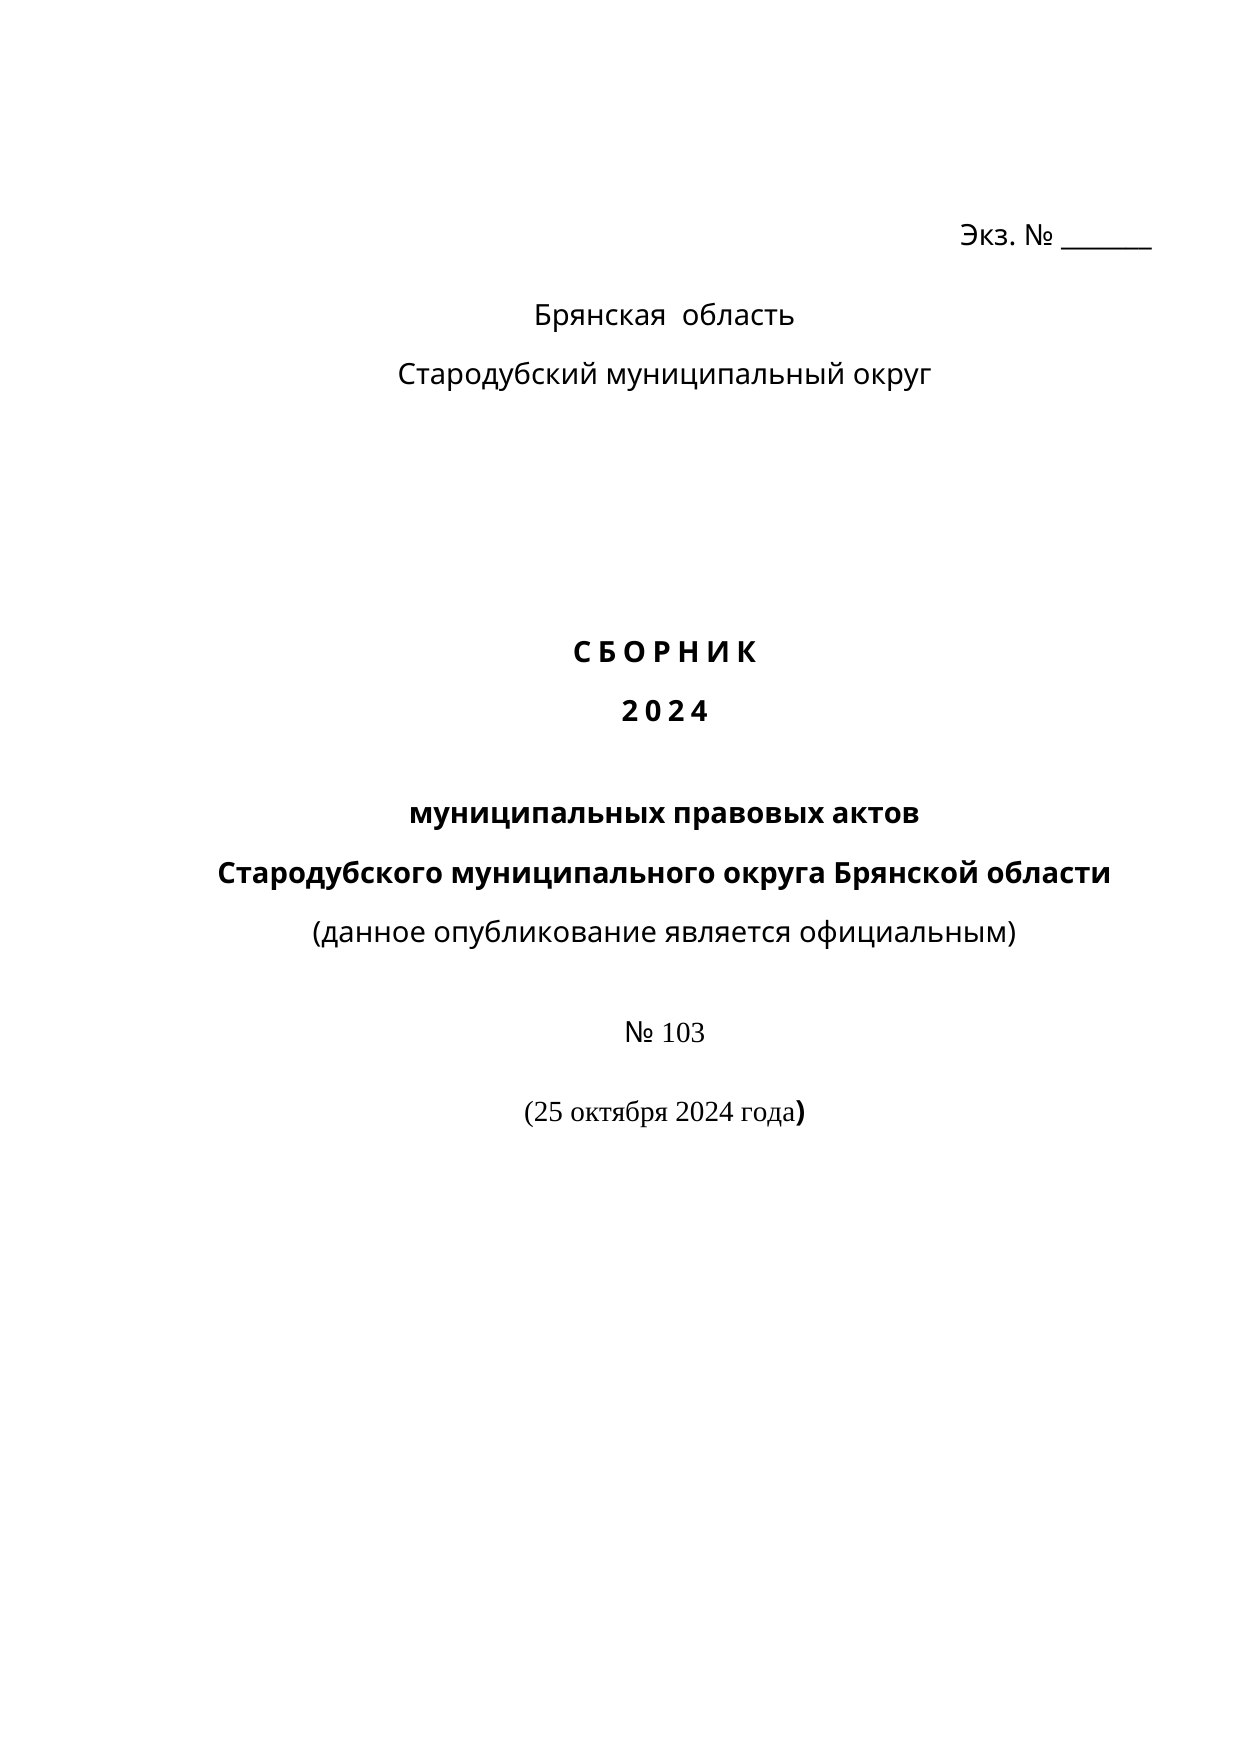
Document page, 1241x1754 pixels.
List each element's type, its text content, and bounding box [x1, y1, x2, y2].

text СБОРНИК [177, 631, 1152, 671]
text (25 октября 2024 года) [177, 1090, 1152, 1130]
text Стародубского муниципального округа Брянской области [177, 852, 1152, 892]
text 2024 [177, 691, 1152, 730]
text Брянская область [177, 294, 1152, 334]
text Стародубский муниципальный округ [177, 353, 1152, 393]
text № 103 [177, 1011, 1152, 1051]
text муниципальных правовых актов [177, 793, 1152, 832]
text (данное опубликование является официальным) [177, 912, 1152, 951]
text Экз. № _______ [177, 215, 1152, 254]
